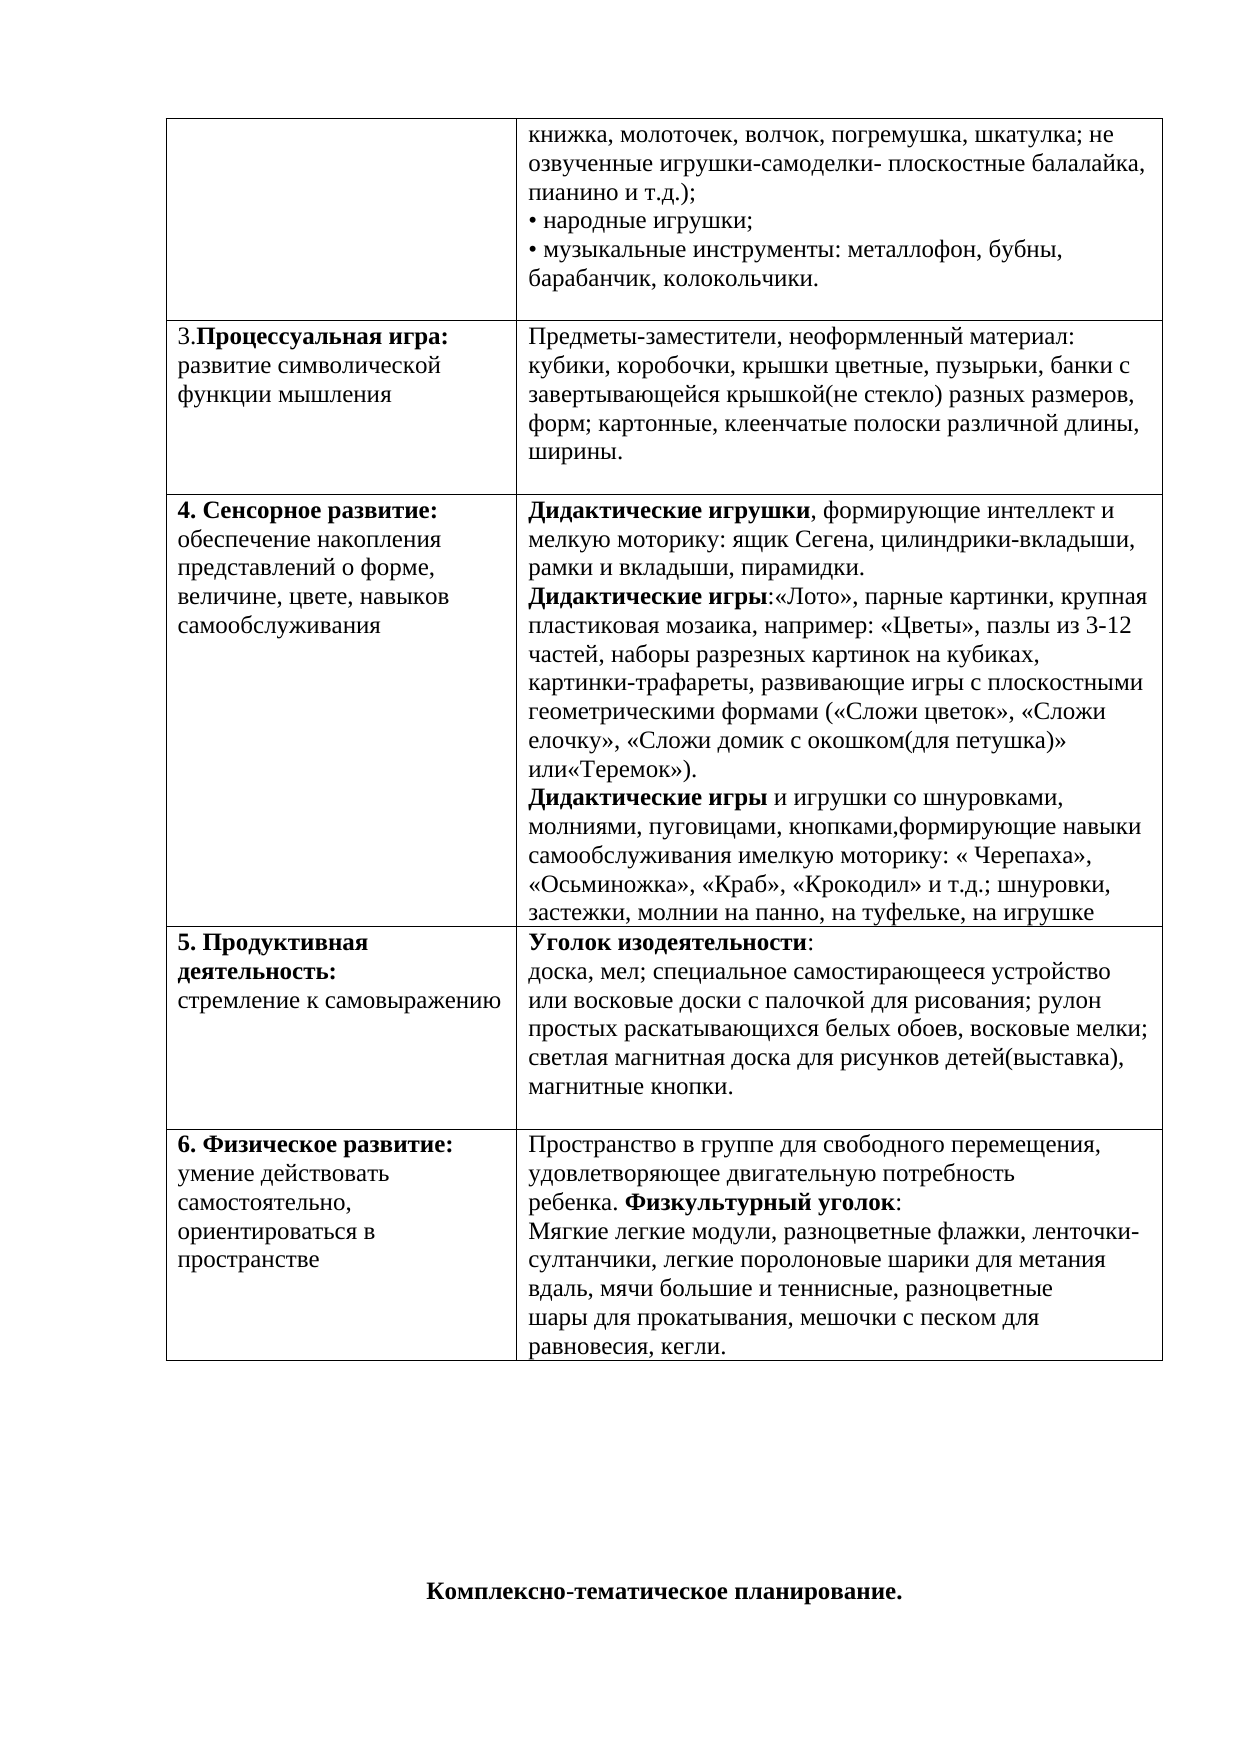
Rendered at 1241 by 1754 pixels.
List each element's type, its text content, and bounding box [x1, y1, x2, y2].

table_cell Уголок изодеятельности: доска, мел; специальное самостирающееся устройство или восковые доски с палочкой для рисования; рулон простых раскатывающихся белых обоев, восковые мелки; светлая магнитная доска для рисунков детей(выставка), магнитные кнопки. [517, 927, 1162, 1128]
text Комплексно-тематическое планирование. [177, 1576, 1152, 1605]
table_cell 4. Сенсорное развитие: обеспечение накопления представлений о форме, величине, цвете, навыков самообслуживания [167, 495, 516, 926]
table_cell 6. Физическое развитие: умение действовать самостоятельно, ориентироваться в пространстве [167, 1130, 516, 1359]
table_cell Дидактические игрушки, формирующие интеллект и мелкую моторику: ящик Сегена, цилиндрики-вкладыши, рамки и вкладыши, пирамидки. Дидактические игры:«Лото», парные картинки, крупная пластиковая мозаика, например: «Цветы», пазлы из 3-12 частей, наборы разрезных картинок на кубиках, картинки-трафареты, развивающие игры с плоскостными геометрическими формами («Сложи цветок», «Сложи елочку», «Сложи домик с окошком(для петушка)» или«Теремок»). Дидактические игры и игрушки со шнуровками, молниями, пуговицами, кнопками,формирующие навыки самообслуживания имелкую моторику: « Черепаха», «Осьминожка», «Краб», «Крокодил» и т.д.; шнуровки, застежки, молнии на панно, на туфельке, на игрушке [517, 495, 1162, 926]
table_cell [167, 119, 516, 320]
table_cell Пространство в группе для свободного перемещения, удовлетворяющее двигательную потребность ребенка. Физкультурный уголок: Мягкие легкие модули, разноцветные флажки, ленточки-султанчики, легкие поролоновые шарики для метания вдаль, мячи большие и теннисные, разноцветные шары для прокатывания, мешочки с песком для равновесия, кегли. [517, 1130, 1162, 1359]
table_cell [517, 119, 1162, 320]
table_cell Предметы-заместители, неоформленный материал: кубики, коробочки, крышки цветные, пузырьки, банки с завертывающейся крышкой(не стекло) разных размеров, форм; картонные, клеенчатые полоски различной длины, ширины. [517, 321, 1162, 494]
table_cell 5. Продуктивная деятельность: стремление к самовыражению [167, 927, 516, 1128]
table_cell 3.Процессуальная игра: развитие символической функции мышления [167, 321, 516, 494]
